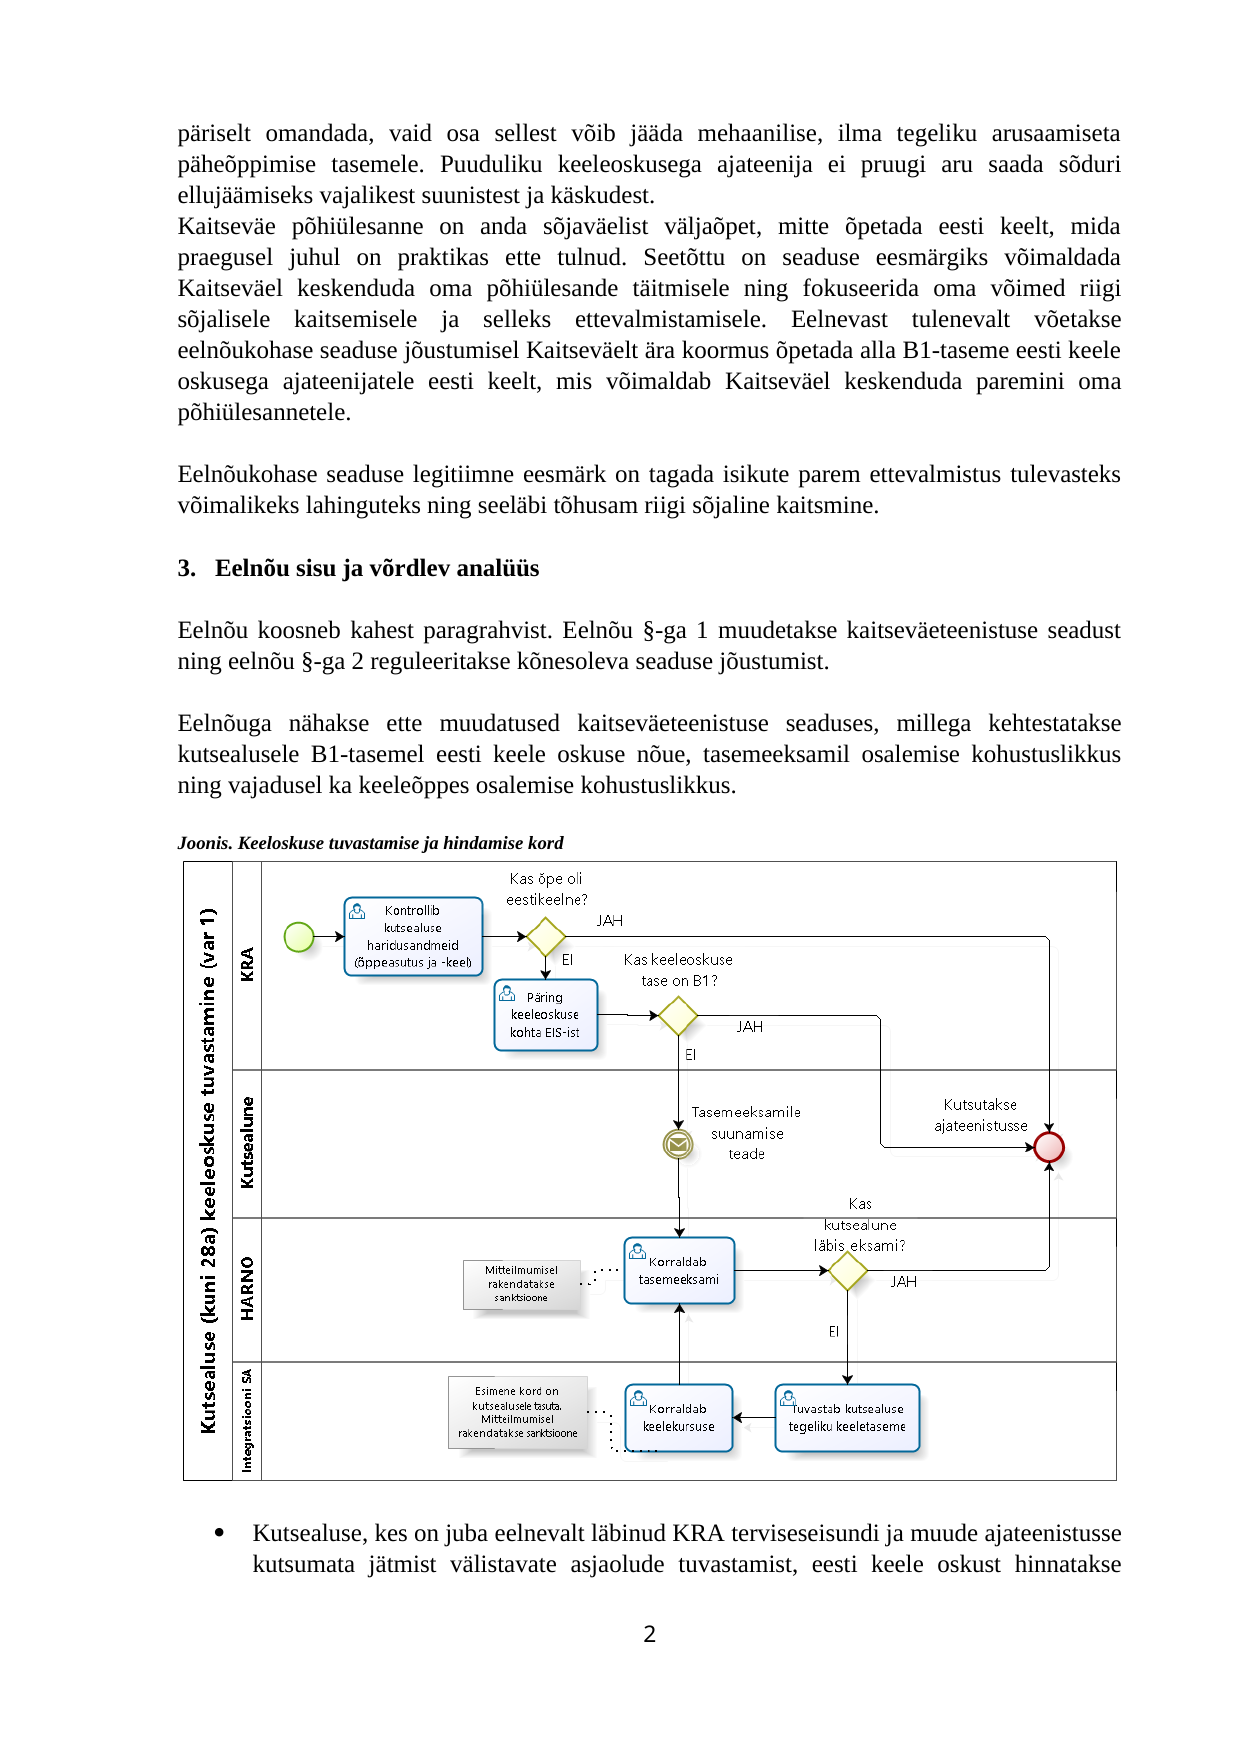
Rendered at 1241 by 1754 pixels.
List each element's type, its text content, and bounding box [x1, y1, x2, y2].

text Eelnõukohase seaduse legitiimne eesmärk on tagada isikute parem ettevalmistus tulevasteks võimalikeks lahinguteks ning seeläbi tõhusam riigi sõjaline kaitsmine. [177, 459, 1122, 519]
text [177, 118, 1122, 209]
list Eelnõu sisu ja võrdlev analüüs [177, 553, 1122, 581]
text Kaitseväe põhiülesanne on anda sõjaväelist väljaõpet, mitte õpetada eesti keelt, mida praegusel juhul on praktikas ette tulnud. Seetõttu on seaduse eesmärgiks võimaldada Kaitseväel keskenduda oma põhiülesande täitmisele ning fokuseerida oma võimed riigi sõjalisele kaitsemisele ja selleks ettevalmistamisele. Eelnevast tulenevalt võetakse eelnõukohase seaduse jõustumisel Kaitseväelt ära koormus õpetada alla B1-taseme eesti keele oskusega ajateenijatele eesti keelt, mis võimaldab Kaitseväel keskenduda paremini oma põhiülesannetele. [177, 211, 1122, 426]
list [215, 1518, 1122, 1578]
text Joonis. Keeloskuse tuvastamise ja hindamise kord [177, 832, 1122, 854]
text Eelnõuga nähakse ette muudatused kaitseväeteenistuse seaduses, millega kehtestatakse kutsealusele B1-tasemel eesti keele oskuse nõue, tasemeeksamil osalemise kohustuslikkus ning vajadusel ka keeleõppes osalemise kohustuslikkus. [177, 708, 1122, 799]
text Eelnõu koosneb kahest paragrahvist. Eelnõu §-ga 1 muudetakse kaitseväeteenistuse seadust ning eelnõu §-ga 2 reguleeritakse kõnesoleva seaduse jõustumist. [177, 615, 1122, 674]
picture [177, 855, 1123, 1485]
